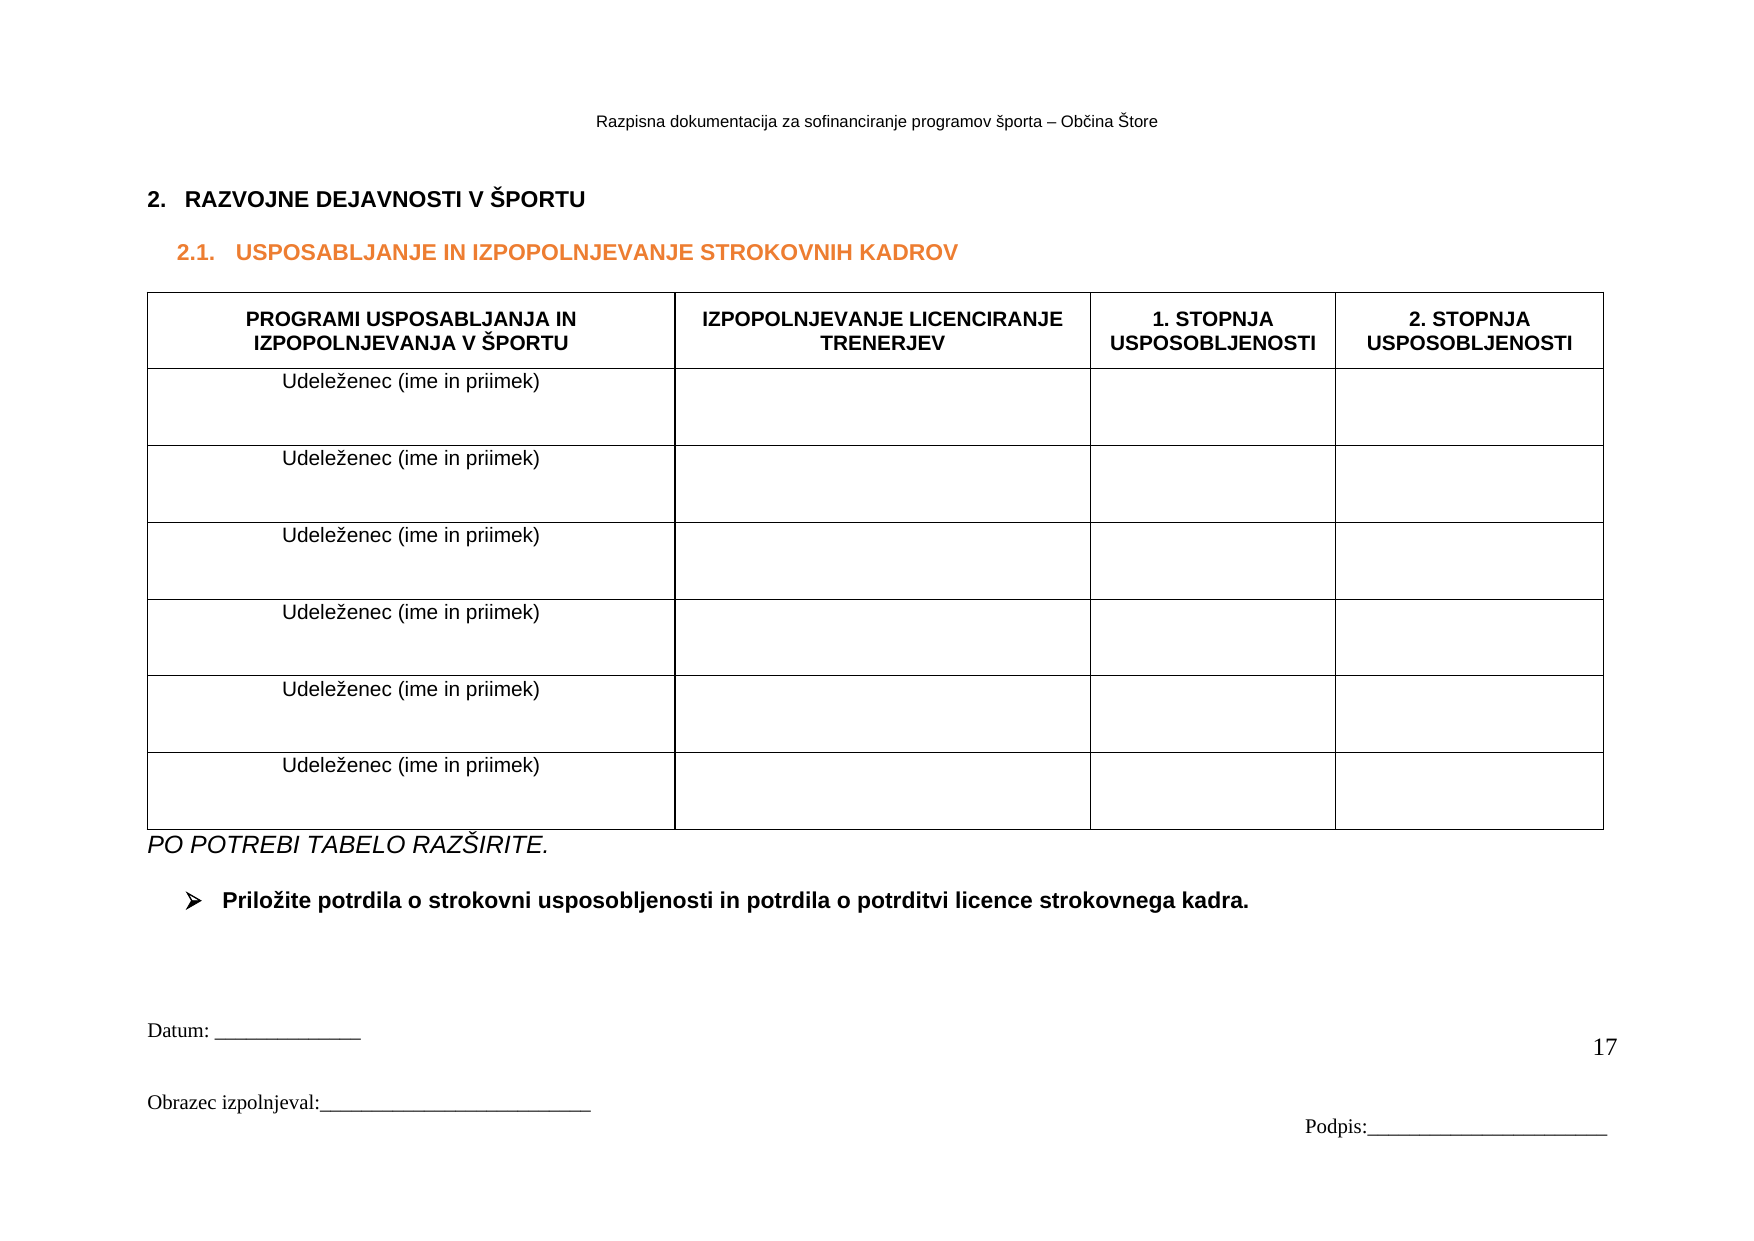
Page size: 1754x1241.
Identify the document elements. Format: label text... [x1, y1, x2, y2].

table_header 2. STOPNJA USPOSOBLJENOSTI [1336, 293, 1603, 368]
table_cell [1091, 446, 1335, 522]
table_cell [676, 446, 1090, 522]
table_header 1. STOPNJA USPOSOBLJENOSTI [1091, 293, 1335, 368]
list RAZVOJNE DEJAVNOSTI V ŠPORTU [147, 186, 1607, 212]
table_header IZPOPOLNJEVANJE LICENCIRANJE TRENERJEV [676, 293, 1090, 368]
list Priložite potrdila o strokovni usposobljenosti in potrdila o potrditvi licence strokovnega kadra. [184, 887, 1607, 914]
table_cell Udeleženec (ime in priimek) [148, 600, 674, 675]
table_cell [1091, 753, 1335, 829]
table_cell [1336, 369, 1603, 445]
table_cell [676, 676, 1090, 752]
table_header PROGRAMI USPOSABLJANJA IN IZPOPOLNJEVANJA V ŠPORTU [148, 293, 674, 368]
text PO POTREBI TABELO RAZŠIRITE. [147, 830, 1607, 859]
table_cell Udeleženec (ime in priimek) [148, 676, 674, 752]
table_cell [1091, 369, 1335, 445]
list USPOSABLJANJE IN IZPOPOLNJEVANJE STROKOVNIH KADROV [177, 239, 1607, 265]
table_cell [676, 600, 1090, 675]
table_cell Udeleženec (ime in priimek) [148, 523, 674, 599]
table_cell [676, 369, 1090, 445]
table_cell [1336, 523, 1603, 599]
table_cell [1336, 446, 1603, 522]
table_cell Udeleženec (ime in priimek) [148, 369, 674, 445]
table_cell [1091, 600, 1335, 675]
table_cell [1336, 600, 1603, 675]
table_cell Udeleženec (ime in priimek) [148, 753, 674, 829]
table_cell [1336, 753, 1603, 829]
table_cell [676, 523, 1090, 599]
table_cell [1091, 523, 1335, 599]
table_cell [676, 753, 1090, 829]
table_cell [1091, 676, 1335, 752]
table_cell Udeleženec (ime in priimek) [148, 446, 674, 522]
table_cell [1336, 676, 1603, 752]
